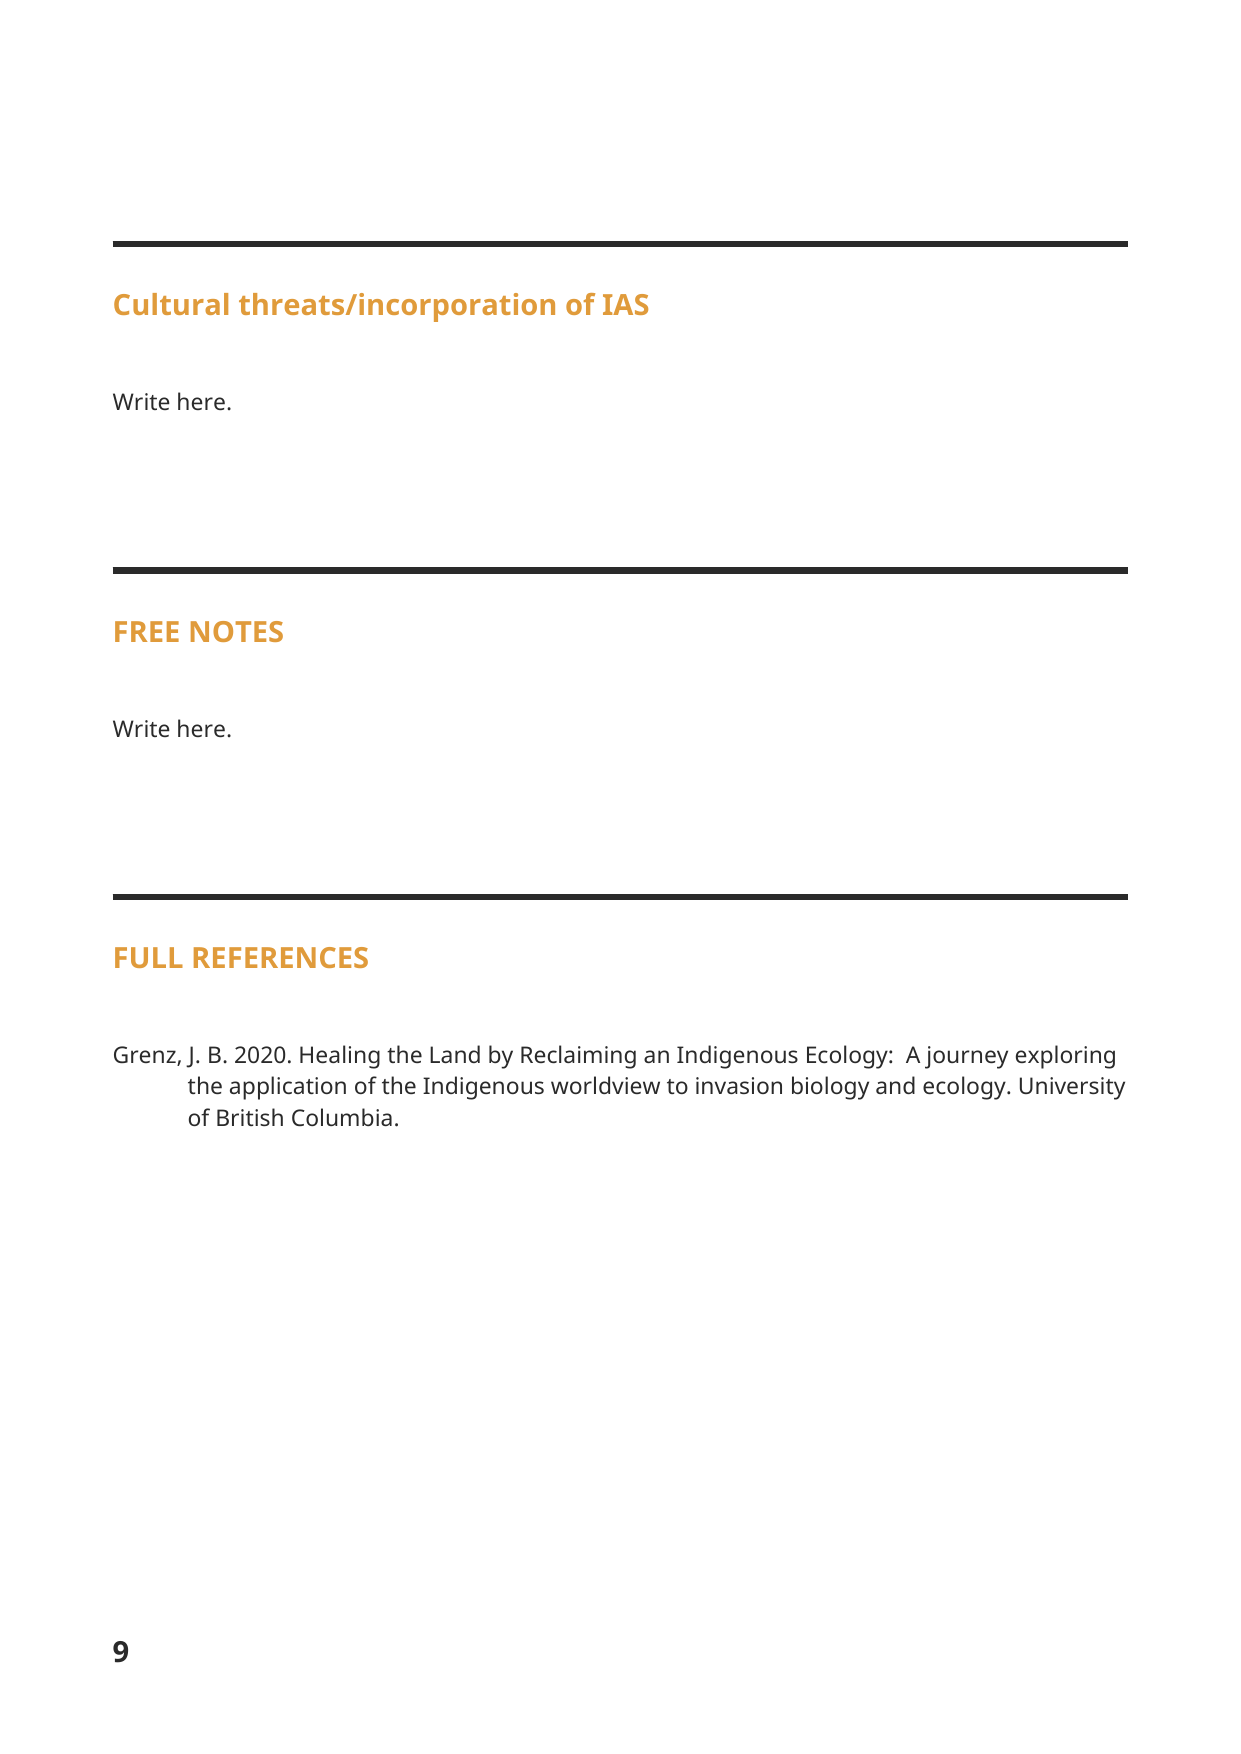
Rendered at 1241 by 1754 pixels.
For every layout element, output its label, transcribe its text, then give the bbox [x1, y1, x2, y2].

subtitle FREE NOTES [112, 568, 1128, 651]
text Write here. [112, 712, 1128, 744]
subtitle Cultural threats/incorporation of IAS [112, 242, 1128, 324]
text Grenz, J. B. 2020. Healing the Land by Reclaiming an Indigenous Ecology: A journey exploring the application of the Indigenous worldview to invasion biology and ecology. University of British Columbia. [112, 1039, 1128, 1133]
text Write here. [112, 386, 1128, 417]
subtitle FULL REFERENCES [112, 895, 1128, 977]
